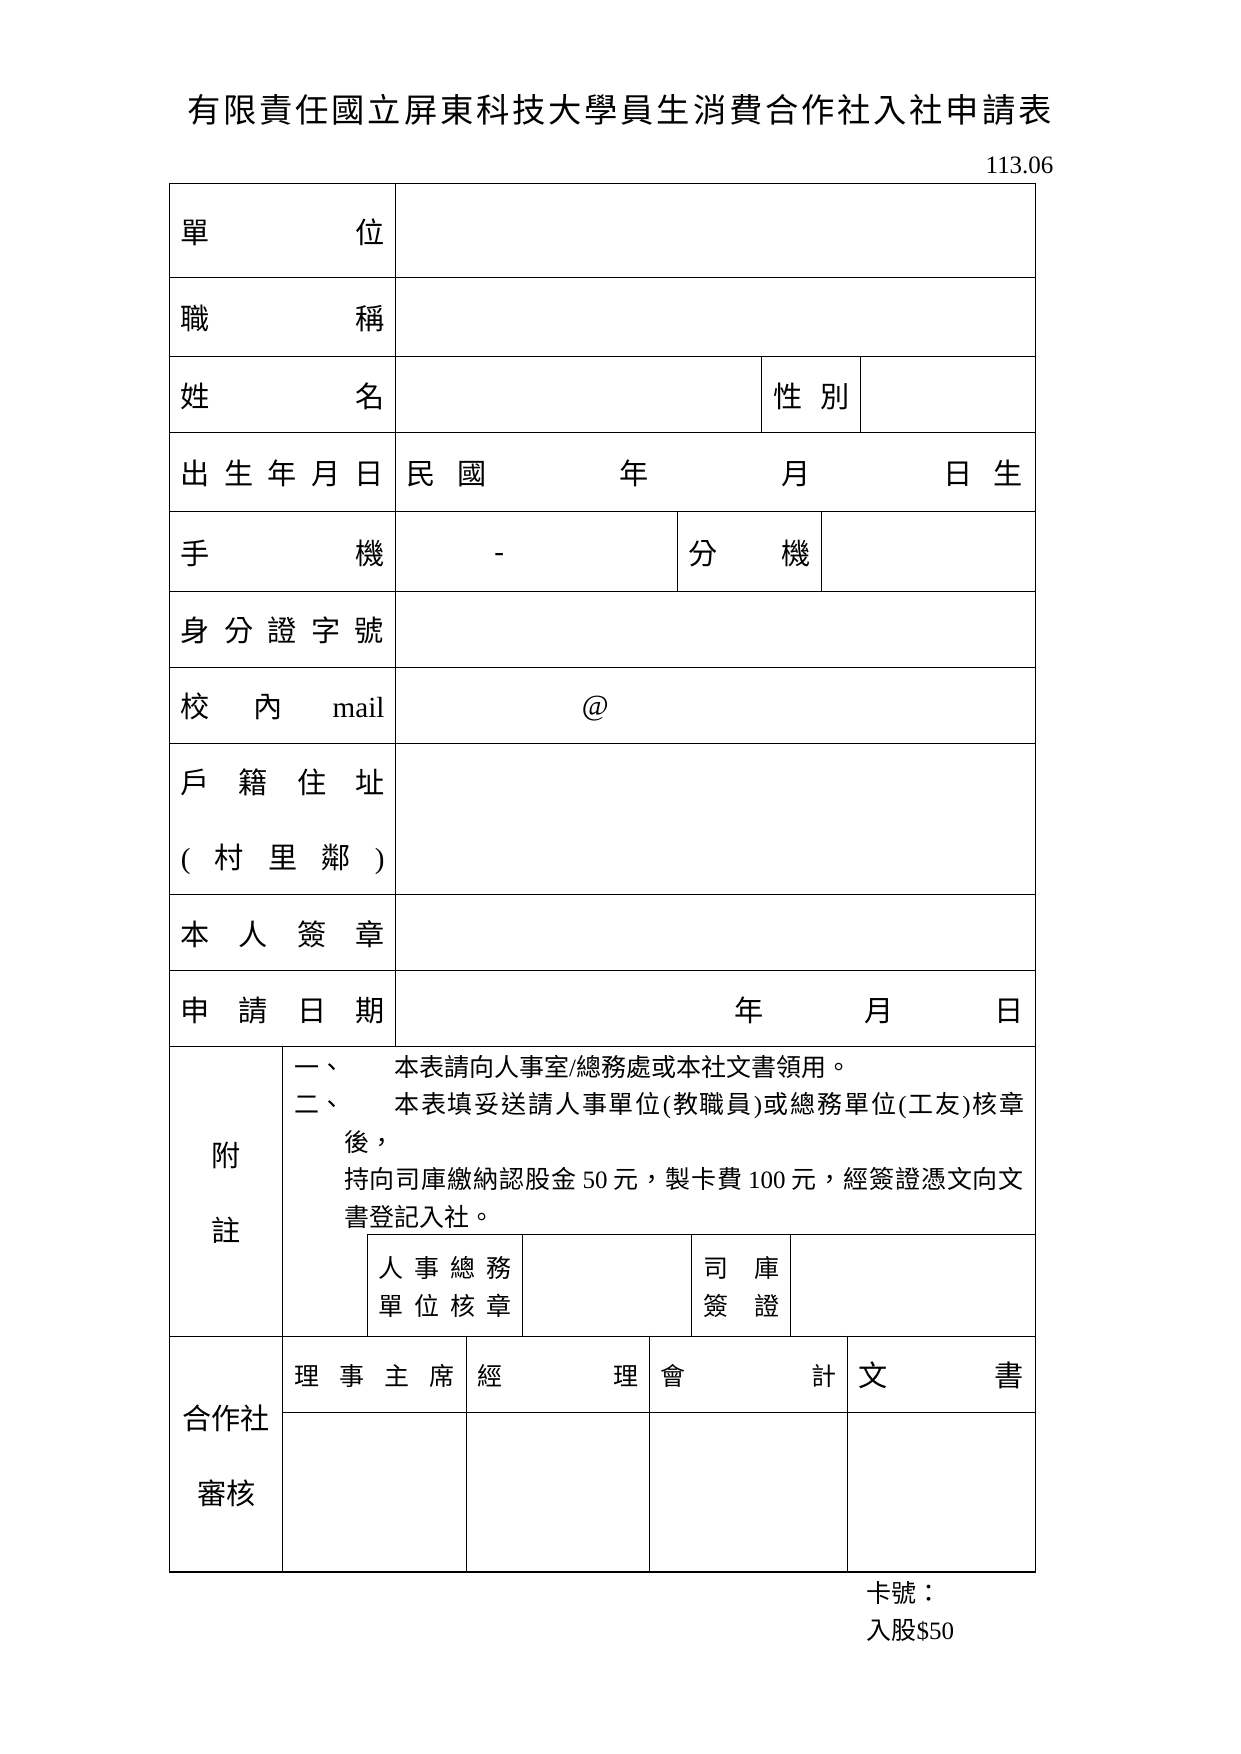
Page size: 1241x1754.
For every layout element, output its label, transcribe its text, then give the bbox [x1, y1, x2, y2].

text 113.06 [187, 146, 1053, 183]
table_cell - [396, 512, 677, 591]
table_cell [396, 744, 1035, 894]
table_cell 經理 [467, 1337, 649, 1412]
table_header 單位 [170, 184, 395, 277]
table_cell [396, 592, 1035, 667]
text 卡號： [866, 1572, 1053, 1610]
table_cell [283, 1234, 367, 1336]
table_cell 本人簽章 [170, 895, 395, 970]
table_cell 性別 [762, 357, 860, 432]
table_cell [396, 278, 1035, 356]
table_cell [523, 1235, 691, 1336]
text 有限責任國立屏東科技大學員生消費合作社入社申請表 [187, 71, 1053, 146]
table_cell 合作社審核 [170, 1337, 282, 1571]
table_cell 附 註 [170, 1047, 282, 1336]
table_cell 職稱 [170, 278, 395, 356]
table_cell [467, 1413, 649, 1571]
table_cell [861, 357, 1035, 432]
table_cell @ [396, 668, 1035, 743]
table_cell [791, 1235, 1035, 1336]
table_cell 出生年月日 [170, 433, 395, 511]
table_cell 分機 [678, 512, 821, 591]
table_cell 理事主席 [283, 1337, 466, 1412]
table_cell 姓名 [170, 357, 395, 432]
table_cell 本表請向人事室/總務處或本社文書領用。 本表填妥送請人事單位(教職員)或總務單位(工友)核章後， 持向司庫繳納認股金50元，製卡費100元，經簽證憑文向文書登記入社。 [283, 1047, 1035, 1234]
table_cell 人事總務 單位核章 [368, 1235, 522, 1336]
table_cell [848, 1413, 1035, 1571]
table_header [396, 184, 1035, 277]
table_cell 手機 [170, 512, 395, 591]
table_cell 年 月 日 [396, 971, 1035, 1046]
table_cell 戶籍住址 (村里鄰) [170, 744, 395, 894]
table_cell 文書 [848, 1337, 1035, 1412]
table_cell 校內mail [170, 668, 395, 743]
table_cell [822, 512, 1035, 591]
table_cell 會計 [650, 1337, 847, 1412]
table_cell 司庫 簽證 [692, 1235, 790, 1336]
table_cell [650, 1413, 847, 1571]
table_cell [396, 895, 1035, 970]
table_cell [396, 357, 761, 432]
table_cell [283, 1413, 466, 1571]
text 入股$50 [866, 1610, 1053, 1647]
table_cell 民國 年 月 日生 [396, 433, 1035, 511]
table_cell 身分證字號 [170, 592, 395, 667]
table_cell 申請日期 [170, 971, 395, 1046]
